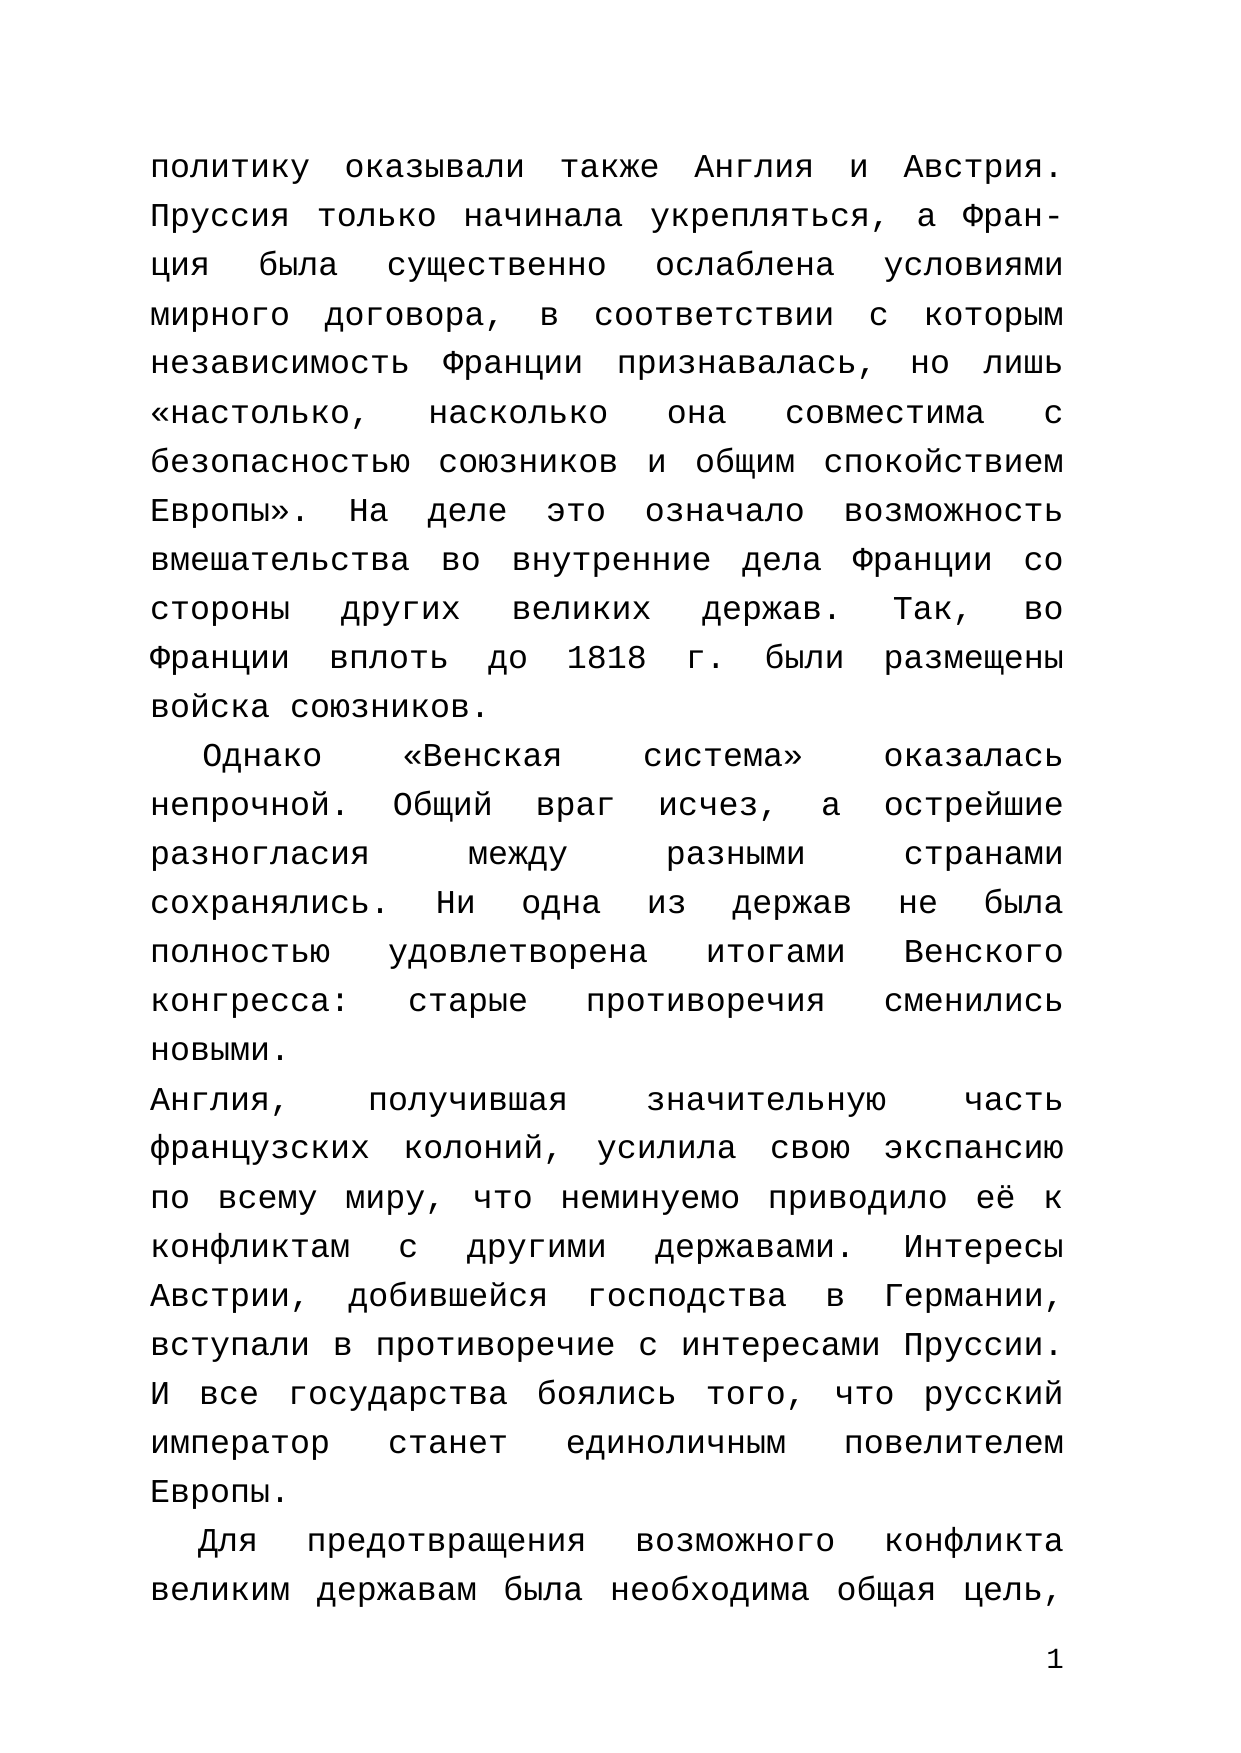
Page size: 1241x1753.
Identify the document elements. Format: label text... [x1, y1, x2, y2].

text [150, 150, 1064, 727]
text Однако «Венская система» оказалась непрочной. Общий враг исчез, а острейшие разногласия между разными странами сохранялись. Ни одна из держав не была полностью удовлетворена итогами Венского конгресса: старые противоречия сменились новыми. [150, 739, 1064, 1071]
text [150, 1524, 1064, 1611]
text Англия, получившая значительную часть французских колоний, усилила свою экспансию по всему миру, что неминуемо приводило её к конфликтам с другими державами. Интересы Австрии, добившейся господства в Германии, вступали в противоречие с интересами Пруссии. И все государства боялись того, что русский император станет единоличным повелителем Европы. [150, 1082, 1064, 1512]
